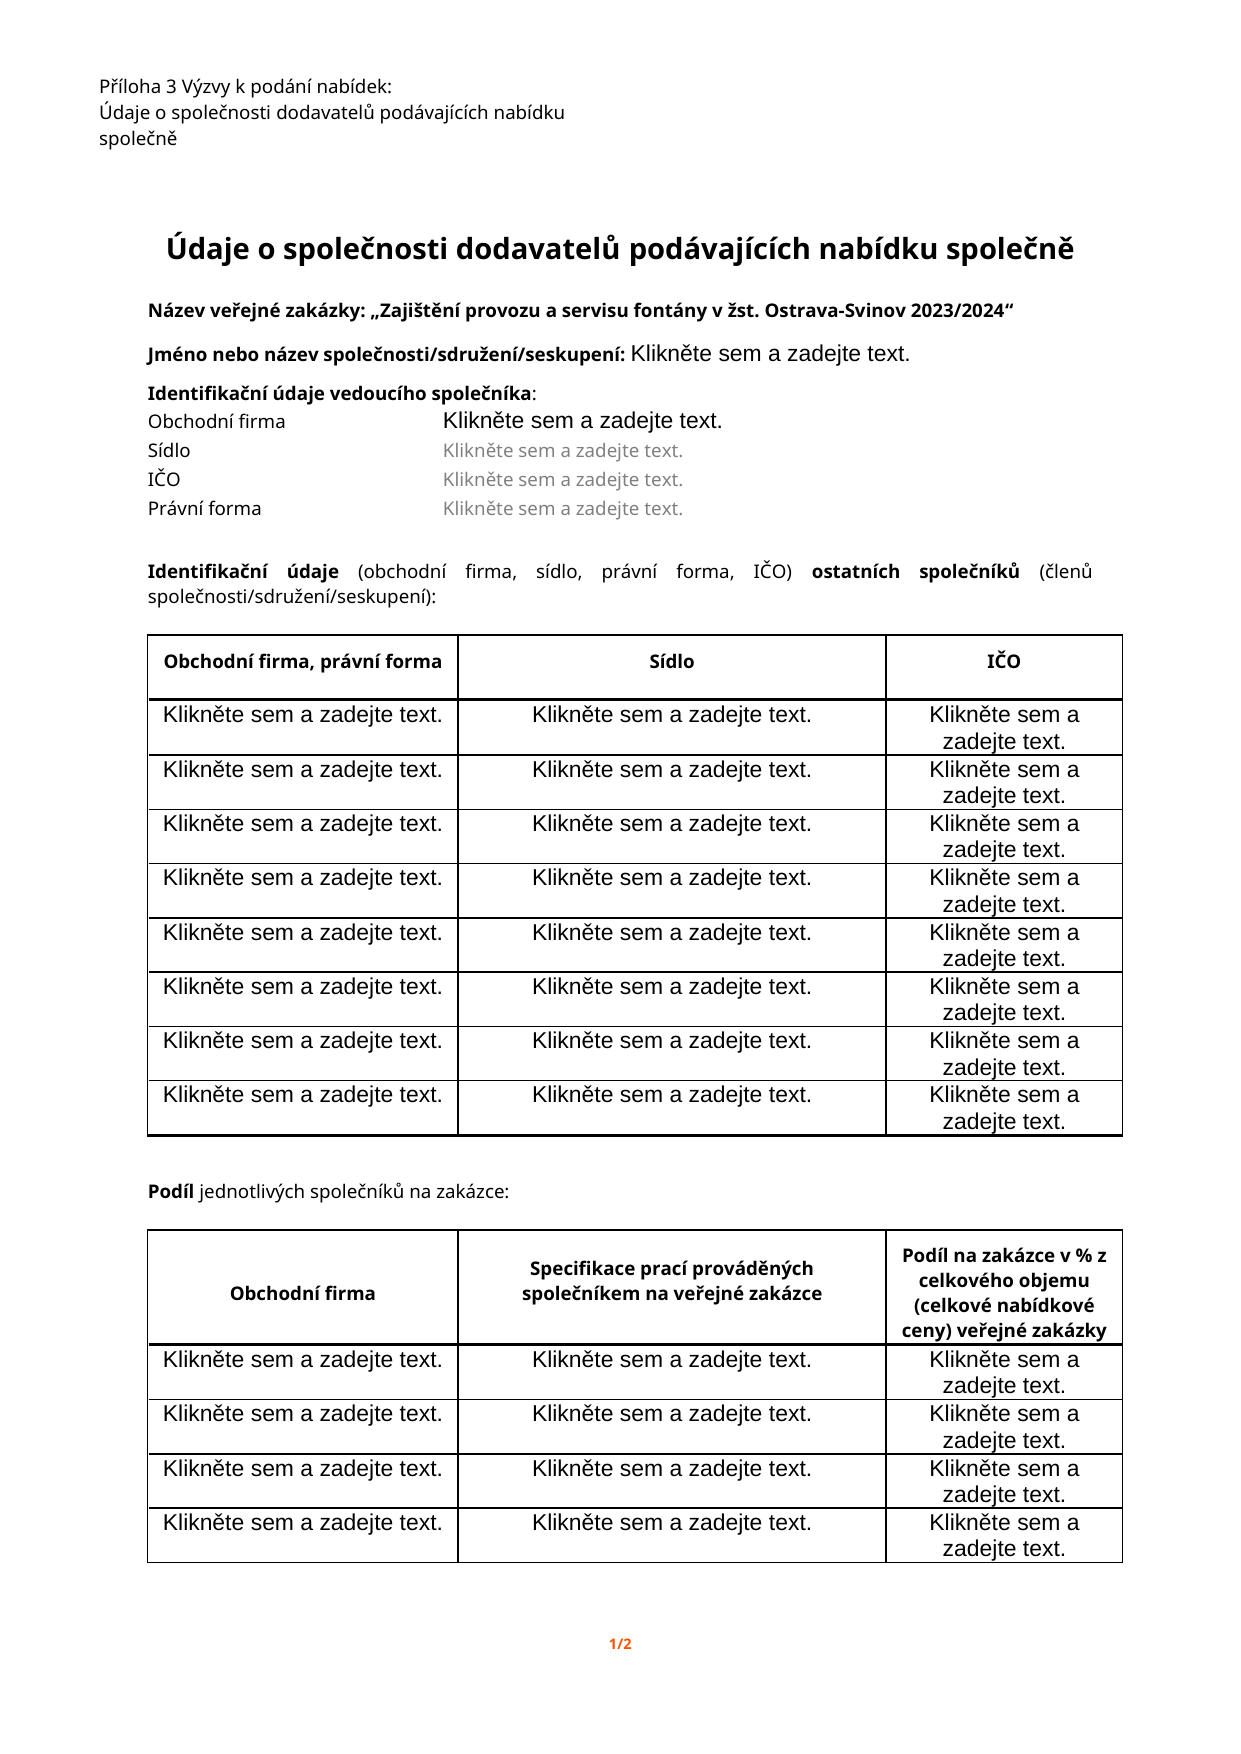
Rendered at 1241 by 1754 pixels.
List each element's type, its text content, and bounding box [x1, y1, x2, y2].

table_header Podíl na zakázce v % z celkového objemu (celkové nabídkové ceny) veřejné zakázky [887, 1231, 1122, 1343]
text Právní forma [148, 492, 1093, 521]
table_header Sídlo [459, 636, 885, 698]
text Obchodní firma [148, 405, 1093, 434]
title Údaje o společnosti dodavatelů podávajících nabídku společně [148, 228, 1093, 268]
text Identifikační údaje (obchodní firma, sídlo, právní forma, IČO) ostatních společníků (členů společnosti/sdružení/seskupení): [148, 559, 1093, 609]
text Podíl jednotlivých společníků na zakázce: [148, 1179, 1093, 1229]
table_header Obchodní firma [148, 1231, 457, 1343]
table_header IČO [887, 636, 1122, 698]
text Jméno nebo název společnosti/sdružení/seskupení: [148, 336, 1093, 367]
text Název veřejné zakázky: „Zajištění provozu a servisu fontány v žst. Ostrava-Svinov 2023/2024“ [148, 293, 1093, 324]
table_header Obchodní firma, právní forma [148, 636, 457, 698]
table_header Specifikace prací prováděných společníkem na veřejné zakázce [459, 1231, 885, 1343]
text Sídlo [148, 434, 1093, 463]
text Identifikační údaje vedoucího společníka: [148, 380, 1093, 405]
text IČO [148, 463, 1093, 492]
